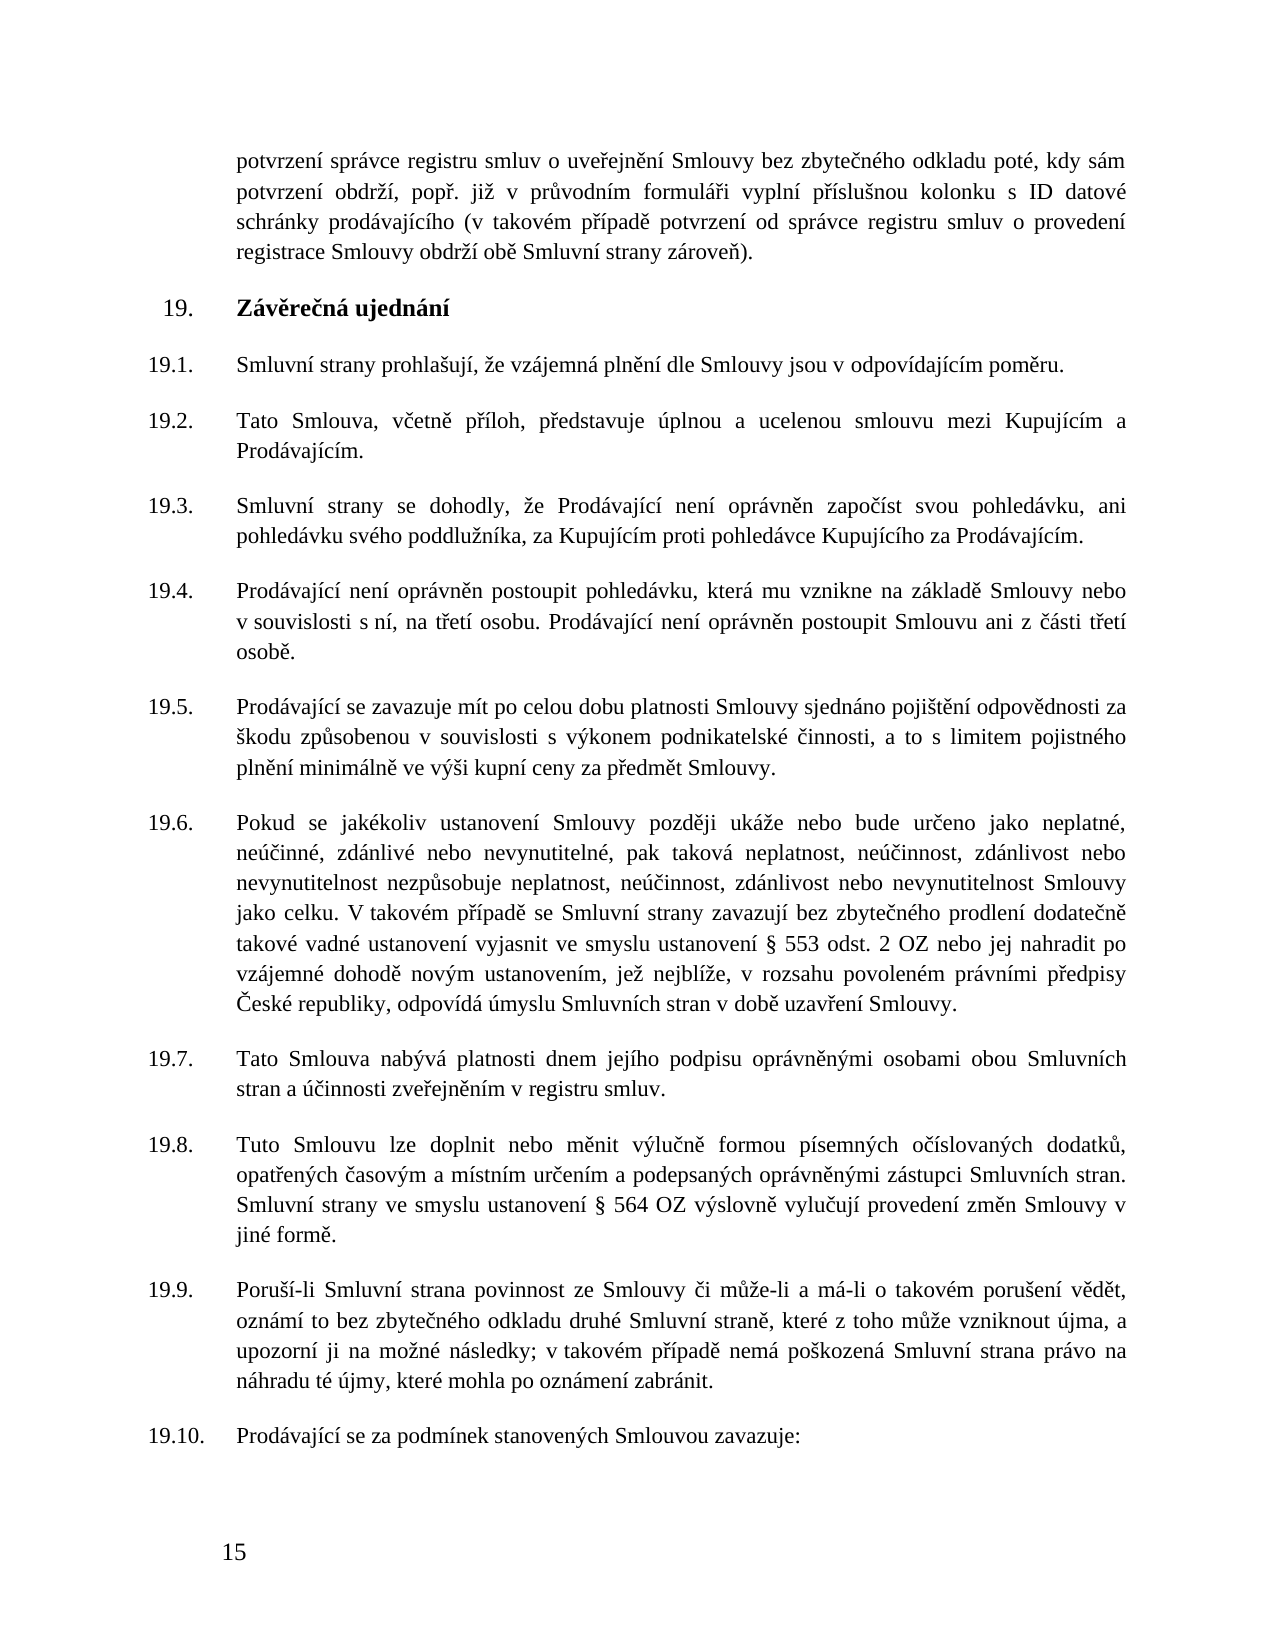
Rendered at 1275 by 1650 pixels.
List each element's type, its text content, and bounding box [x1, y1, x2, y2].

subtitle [148, 148, 1127, 264]
subtitle Tato Smlouva nabývá platnosti dnem jejího podpisu oprávněnými osobami obou Smluvních stran a účinnosti zveřejněním v registru smluv. [148, 1045, 1127, 1102]
subtitle Smluvní strany prohlašují, že vzájemná plnění dle Smlouvy jsou v odpovídajícím poměru. [148, 351, 1127, 378]
subtitle Tuto Smlouvu lze doplnit nebo měnit výlučně formou písemných očíslovaných dodatků, opatřených časovým a místním určením a podepsaných oprávněnými zástupci Smluvních stran. Smluvní strany ve smyslu ustanovení § 564 OZ výslovně vylučují provedení změn Smlouvy v jiné formě. [148, 1131, 1127, 1248]
subtitle Prodávající není oprávněn postoupit pohledávku, která mu vznikne na základě Smlouvy nebo v souvislosti s ní, na třetí osobu. Prodávající není oprávněn postoupit Smlouvu ani z části třetí osobě. [148, 577, 1127, 664]
subtitle Prodávající se za podmínek stanovených Smlouvou zavazuje: [148, 1422, 1127, 1449]
subtitle Tato Smlouva, včetně příloh, představuje úplnou a ucelenou smlouvu mezi Kupujícím a Prodávajícím. [148, 407, 1127, 463]
subtitle Pokud se jakékoliv ustanovení Smlouvy později ukáže nebo bude určeno jako neplatné, neúčinné, zdánlivé nebo nevynutitelné, pak taková neplatnost, neúčinnost, zdánlivost nebo nevynutitelnost nezpůsobuje neplatnost, neúčinnost, zdánlivost nebo nevynutitelnost Smlouvy jako celku. V takovém případě se Smluvní strany zavazují bez zbytečného prodlení dodatečně takové vadné ustanovení vyjasnit ve smyslu ustanovení § 553 odst. 2 OZ nebo jej nahradit po vzájemné dohodě novým ustanovením, jež nejblíže, v rozsahu povoleném právními předpisy České republiky, odpovídá úmyslu Smluvních stran v době uzavření Smlouvy. [148, 809, 1127, 1016]
subtitle Smluvní strany se dohodly, že Prodávající není oprávněn započíst svou pohledávku, ani pohledávku svého poddlužníka, za Kupujícím proti pohledávce Kupujícího za Prodávajícím. [148, 492, 1127, 549]
subtitle Prodávající se zavazuje mít po celou dobu platnosti Smlouvy sjednáno pojištění odpovědnosti za škodu způsobenou v souvislosti s výkonem podnikatelské činnosti, a to s limitem pojistného plnění minimálně ve výši kupní ceny za předmět Smlouvy. [148, 693, 1127, 780]
subtitle Poruší-li Smluvní strana povinnost ze Smlouvy či může-li a má-li o takovém porušení vědět, oznámí to bez zbytečného odkladu druhé Smluvní straně, které z toho může vzniknout újma, a upozorní ji na možné následky; v takovém případě nemá poškozená Smluvní strana právo na náhradu té újmy, které mohla po oznámení zabránit. [148, 1276, 1127, 1393]
subtitle Závěrečná ujednání [162, 293, 1127, 322]
